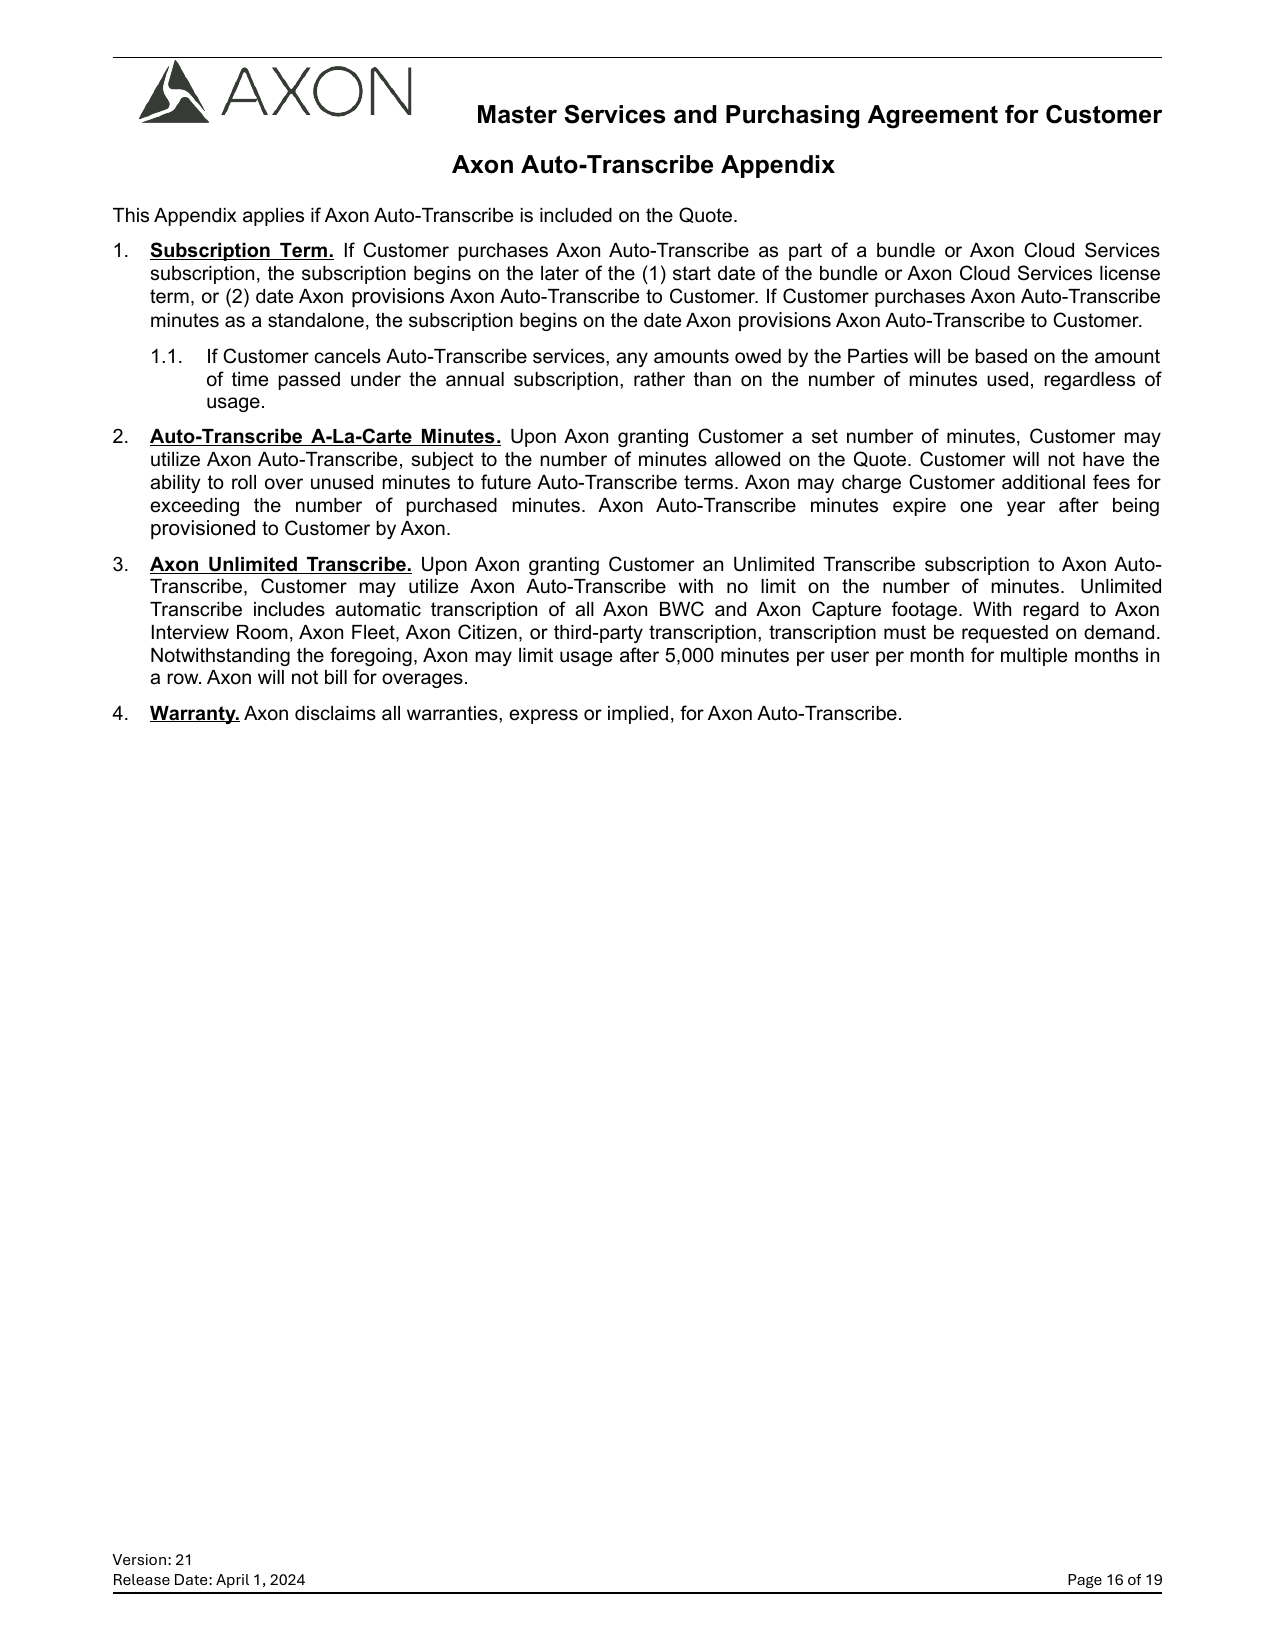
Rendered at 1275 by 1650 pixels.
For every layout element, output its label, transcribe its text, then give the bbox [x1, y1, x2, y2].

list Warranty. Axon disclaims all warranties, express or implied, for Axon Auto-Transcribe. [112, 701, 1162, 724]
list Auto-Transcribe A-La-Carte Minutes. Upon Axon granting Customer a set number of minutes, Customer may utilize Axon Auto-Transcribe, subject to the number of minutes allowed on the Quote. Customer will not have the ability to roll over unused minutes to future Auto-Transcribe terms. Axon may charge Customer additional fees for exceeding the number of purchased minutes. Axon Auto-Transcribe minutes expire one year after being provisioned to Customer by Axon. [112, 425, 1162, 540]
subtitle Axon Auto-Transcribe Appendix [124, 150, 1162, 179]
text This Appendix applies if Axon Auto-Transcribe is included on the Quote. [112, 204, 1162, 226]
list Axon Unlimited Transcribe. Upon Axon granting Customer an Unlimited Transcribe subscription to Axon Auto-Transcribe, Customer may utilize Axon Auto-Transcribe with no limit on the number of minutes. Unlimited Transcribe includes automatic transcription of all Axon BWC and Axon Capture footage. With regard to Axon Interview Room, Axon Fleet, Axon Citizen, or third-party transcription, transcription must be requested on demand. Notwithstanding the foregoing, Axon may limit usage after 5,000 minutes per user per month for multiple months in a row. Axon will not bill for overages. [112, 553, 1162, 689]
list Subscription Term. If Customer purchases Axon Auto-Transcribe as part of a bundle or Axon Cloud Services subscription, the subscription begins on the later of the (1) start date of the bundle or Axon Cloud Services license term, or (2) date Axon provisions Axon Auto-Transcribe to Customer. If Customer purchases Axon Auto-Transcribe minutes as a standalone, the subscription begins on the date Axon provisions Axon Auto-Transcribe to Customer. [112, 239, 1162, 332]
list If Customer cancels Auto-Transcribe services, any amounts owed by the Parties will be based on the amount of time passed under the annual subscription, rather than on the number of minutes used, regardless of usage. [150, 345, 1162, 413]
picture [138, 60, 412, 123]
